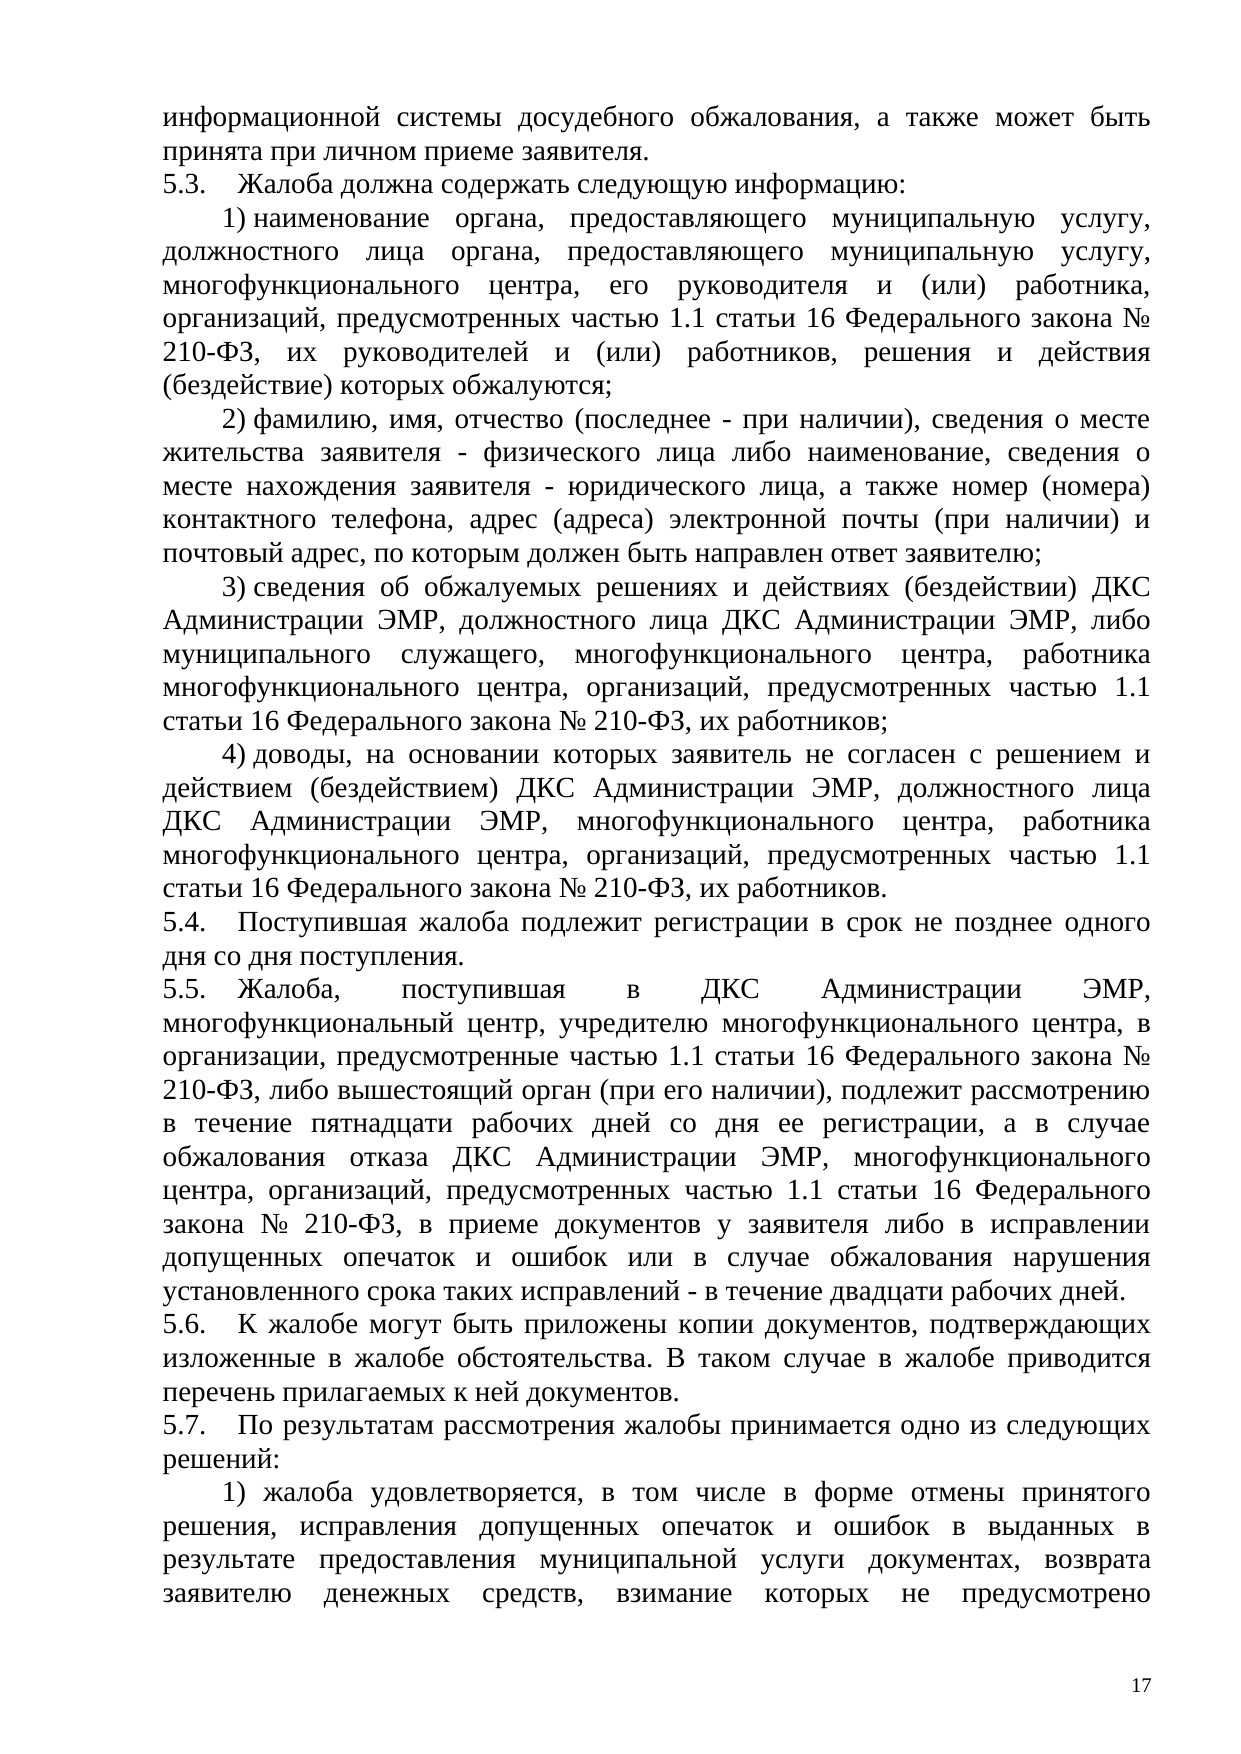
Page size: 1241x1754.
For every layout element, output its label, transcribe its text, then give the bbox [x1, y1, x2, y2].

text 5.5. Жалоба, поступившая в ДКС Администрации ЭМР, многофункциональный центр, учредителю многофункционального центра, в организации, предусмотренные частью 1.1 статьи 16 Федерального закона № 210-ФЗ, либо вышестоящий орган (при его наличии), подлежит рассмотрению в течение пятнадцати рабочих дней со дня ее регистрации, а в случае обжалования отказа ДКС Администрации ЭМР, многофункционального центра, организаций, предусмотренных частью 1.1 статьи 16 Федерального закона № 210-ФЗ, в приеме документов у заявителя либо в исправлении допущенных опечаток и ошибок или в случае обжалования нарушения установленного срока таких исправлений - в течение двадцати рабочих дней. [162, 971, 1152, 1307]
text 5.7. По результатам рассмотрения жалобы принимается одно из следующих решений: [162, 1407, 1152, 1474]
text 2) фамилию, имя, отчество (последнее - при наличии), сведения о месте жительства заявителя - физического лица либо наименование, сведения о месте нахождения заявителя - юридического лица, а также номер (номера) контактного телефона, адрес (адреса) электронной почты (при наличии) и почтовый адрес, по которым должен быть направлен ответ заявителю; [162, 401, 1152, 569]
text 1) наименование органа, предоставляющего муниципальную услугу, должностного лица органа, предоставляющего муниципальную услугу, многофункционального центра, его руководителя и (или) работника, организаций, предусмотренных частью 1.1 статьи 16 Федерального закона № 210-ФЗ, их руководителей и (или) работников, решения и действия (бездействие) которых обжалуются; [162, 200, 1152, 401]
text 5.3. Жалоба должна содержать следующую информацию: [162, 166, 1152, 200]
text 3) сведения об обжалуемых решениях и действиях (бездействии) ДКС Администрации ЭМР, должностного лица ДКС Администрации ЭМР, либо муниципального служащего, многофункционального центра, работника многофункционального центра, организаций, предусмотренных частью 1.1 статьи 16 Федерального закона № 210-ФЗ, их работников; [162, 569, 1152, 736]
text 5.6. К жалобе могут быть приложены копии документов, подтверждающих изложенные в жалобе обстоятельства. В таком случае в жалобе приводится перечень прилагаемых к ней документов. [162, 1307, 1152, 1407]
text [162, 99, 1152, 166]
text 4) доводы, на основании которых заявитель не согласен с решением и действием (бездействием) ДКС Администрации ЭМР, должностного лица ДКС Администрации ЭМР, многофункционального центра, работника многофункционального центра, организаций, предусмотренных частью 1.1 статьи 16 Федерального закона № 210-ФЗ, их работников. [162, 736, 1152, 904]
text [162, 1474, 1152, 1608]
text 5.4. Поступившая жалоба подлежит регистрации в срок не позднее одного дня со дня поступления. [162, 904, 1152, 971]
